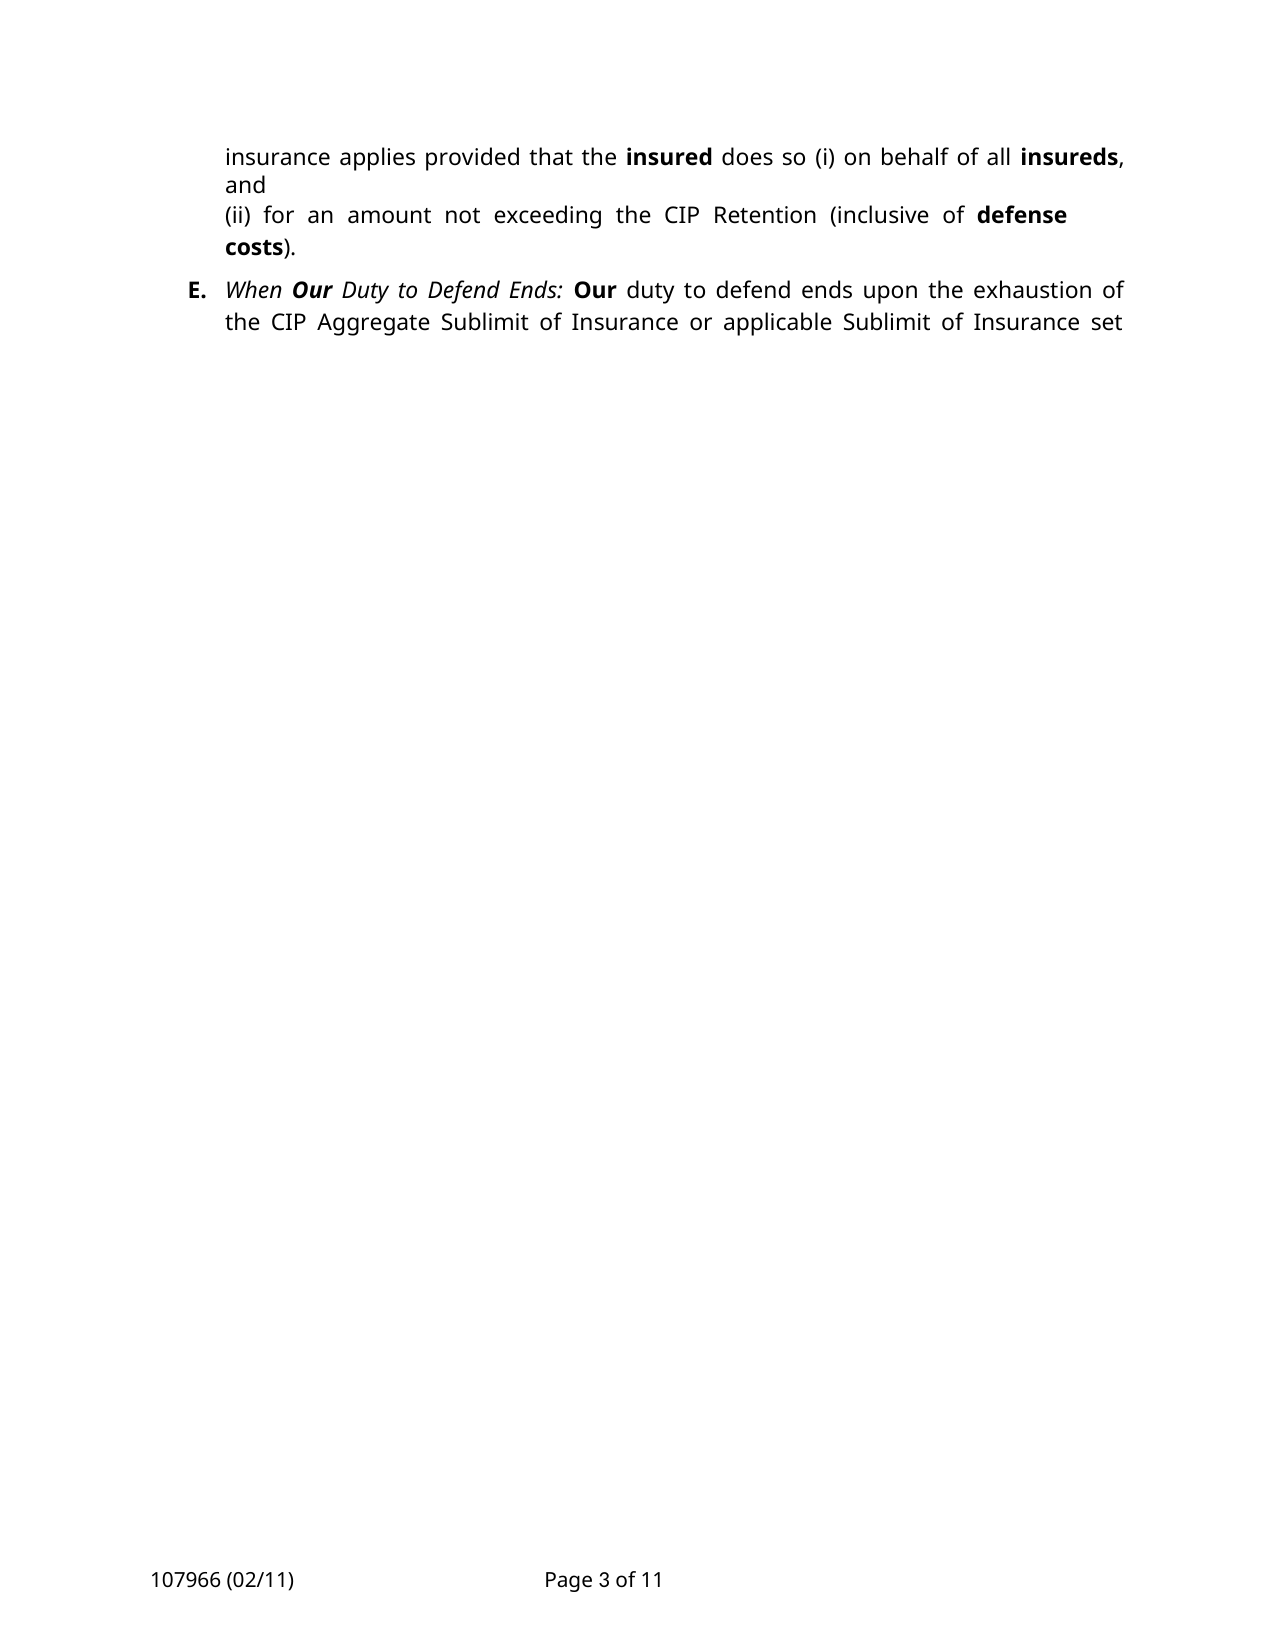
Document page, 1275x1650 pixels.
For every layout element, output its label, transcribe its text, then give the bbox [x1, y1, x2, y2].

text (ii) for an amount not exceeding the CIP Retention (inclusive of defense costs). [225, 199, 1068, 262]
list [187, 144, 1125, 199]
list When Our Duty to Defend Ends: Our duty to defend ends upon the exhaustion of the CIP Aggregate Sublimit of Insurance or applicable Sublimit of Insurance set [187, 274, 1125, 337]
